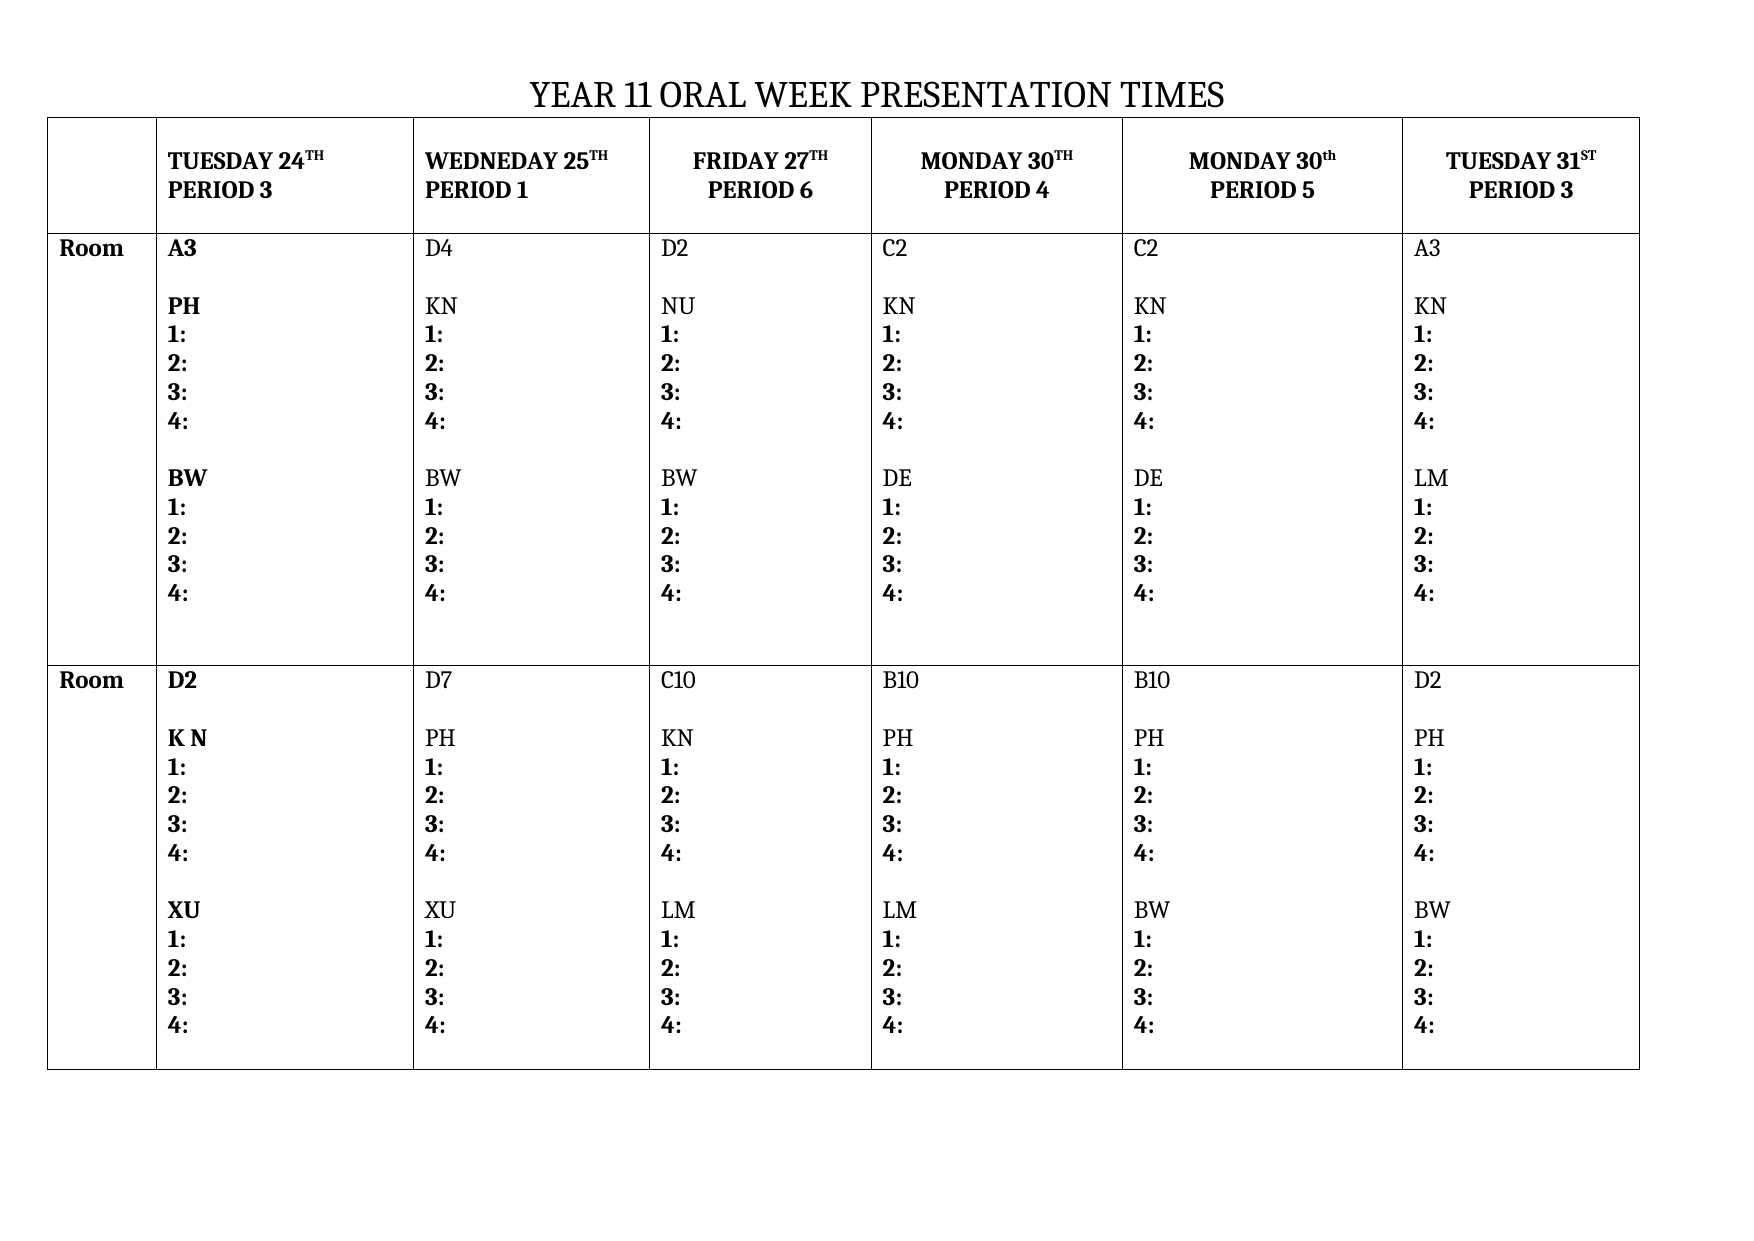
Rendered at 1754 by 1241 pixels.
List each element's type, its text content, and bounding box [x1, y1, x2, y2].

table_header MONDAY 30th PERIOD 5 [1123, 118, 1402, 233]
table_cell B10 PH 1: 2: 3: 4: LM 1: 2: 3: 4: [872, 666, 1122, 1069]
table_cell D2 PH 1: 2: 3: 4: BW 1: 2: 3: 4: [1403, 666, 1639, 1069]
table_header FRIDAY 27TH PERIOD 6 [650, 118, 871, 233]
table_header TUESDAY 31ST PERIOD 3 [1403, 118, 1639, 233]
table_header MONDAY 30TH PERIOD 4 [872, 118, 1122, 233]
table_cell C2 KN 1: 2: 3: 4: DE 1: 2: 3: 4: [1123, 234, 1402, 665]
table_header [48, 118, 156, 233]
table_cell Room [48, 234, 156, 665]
table_cell B10 PH 1: 2: 3: 4: BW 1: 2: 3: 4: [1123, 666, 1402, 1069]
table_cell C10 KN 1: 2: 3: 4: LM 1: 2: 3: 4: [650, 666, 871, 1069]
table_header TUESDAY 24TH PERIOD 3 [157, 118, 413, 233]
table_cell D4 KN 1: 2: 3: 4: BW 1: 2: 3: 4: [414, 234, 649, 665]
table_cell C2 KN 1: 2: 3: 4: DE 1: 2: 3: 4: [872, 234, 1122, 665]
table_cell D2 K N 1: 2: 3: 4: XU 1: 2: 3: 4: [157, 666, 413, 1069]
table_cell Room [48, 666, 156, 1069]
table_cell D2 NU 1: 2: 3: 4: BW 1: 2: 3: 4: [650, 234, 871, 665]
table_cell D7 PH 1: 2: 3: 4: XU 1: 2: 3: 4: [414, 666, 649, 1069]
table_cell A3 KN 1: 2: 3: 4: LM 1: 2: 3: 4: [1403, 234, 1639, 665]
table_header WEDNEDAY 25TH PERIOD 1 [414, 118, 649, 233]
table_cell A3 PH 1: 2: 3: 4: BW 1: 2: 3: 4: [157, 234, 413, 665]
